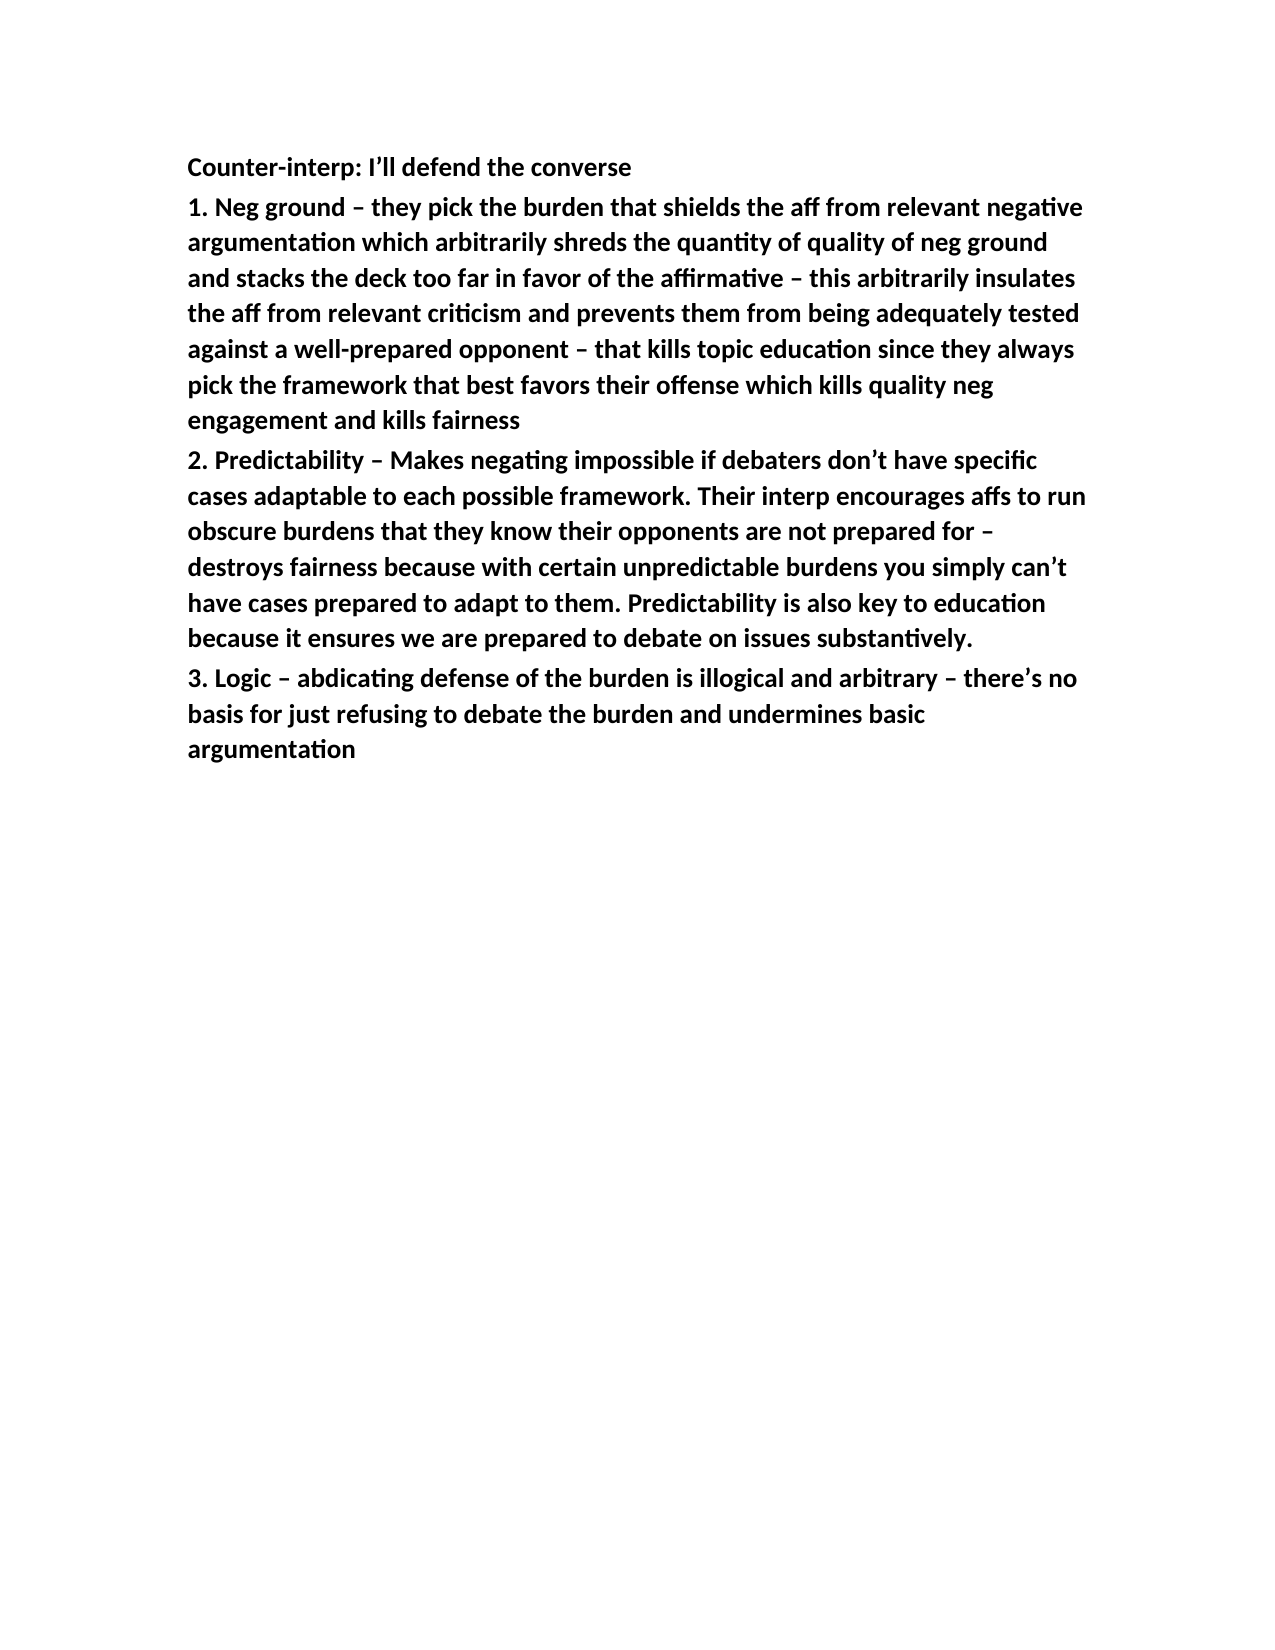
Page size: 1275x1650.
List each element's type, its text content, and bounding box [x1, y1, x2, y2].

subtitle 3. Logic – abdicating defense of the burden is illogical and arbitrary – there’s no basis for just refusing to debate the burden and undermines basic argumentation [187, 661, 1087, 766]
subtitle 2. Predictability – Makes negating impossible if debaters don’t have specific cases adaptable to each possible framework. Their interp encourages affs to run obscure burdens that they know their opponents are not prepared for – destroys fairness because with certain unpredictable burdens you simply can’t have cases prepared to adapt to them. Predictability is also key to education because it ensures we are prepared to debate on issues substantively. [187, 443, 1087, 654]
subtitle Counter-interp: I’ll defend the converse [187, 150, 1087, 183]
subtitle 1. Neg ground – they pick the burden that shields the aff from relevant negative argumentation which arbitrarily shreds the quantity of quality of neg ground and stacks the deck too far in favor of the affirmative – this arbitrarily insulates the aff from relevant criticism and prevents them from being adequately tested against a well-prepared opponent – that kills topic education since they always pick the framework that best favors their offense which kills quality neg engagement and kills fairness [187, 190, 1087, 437]
